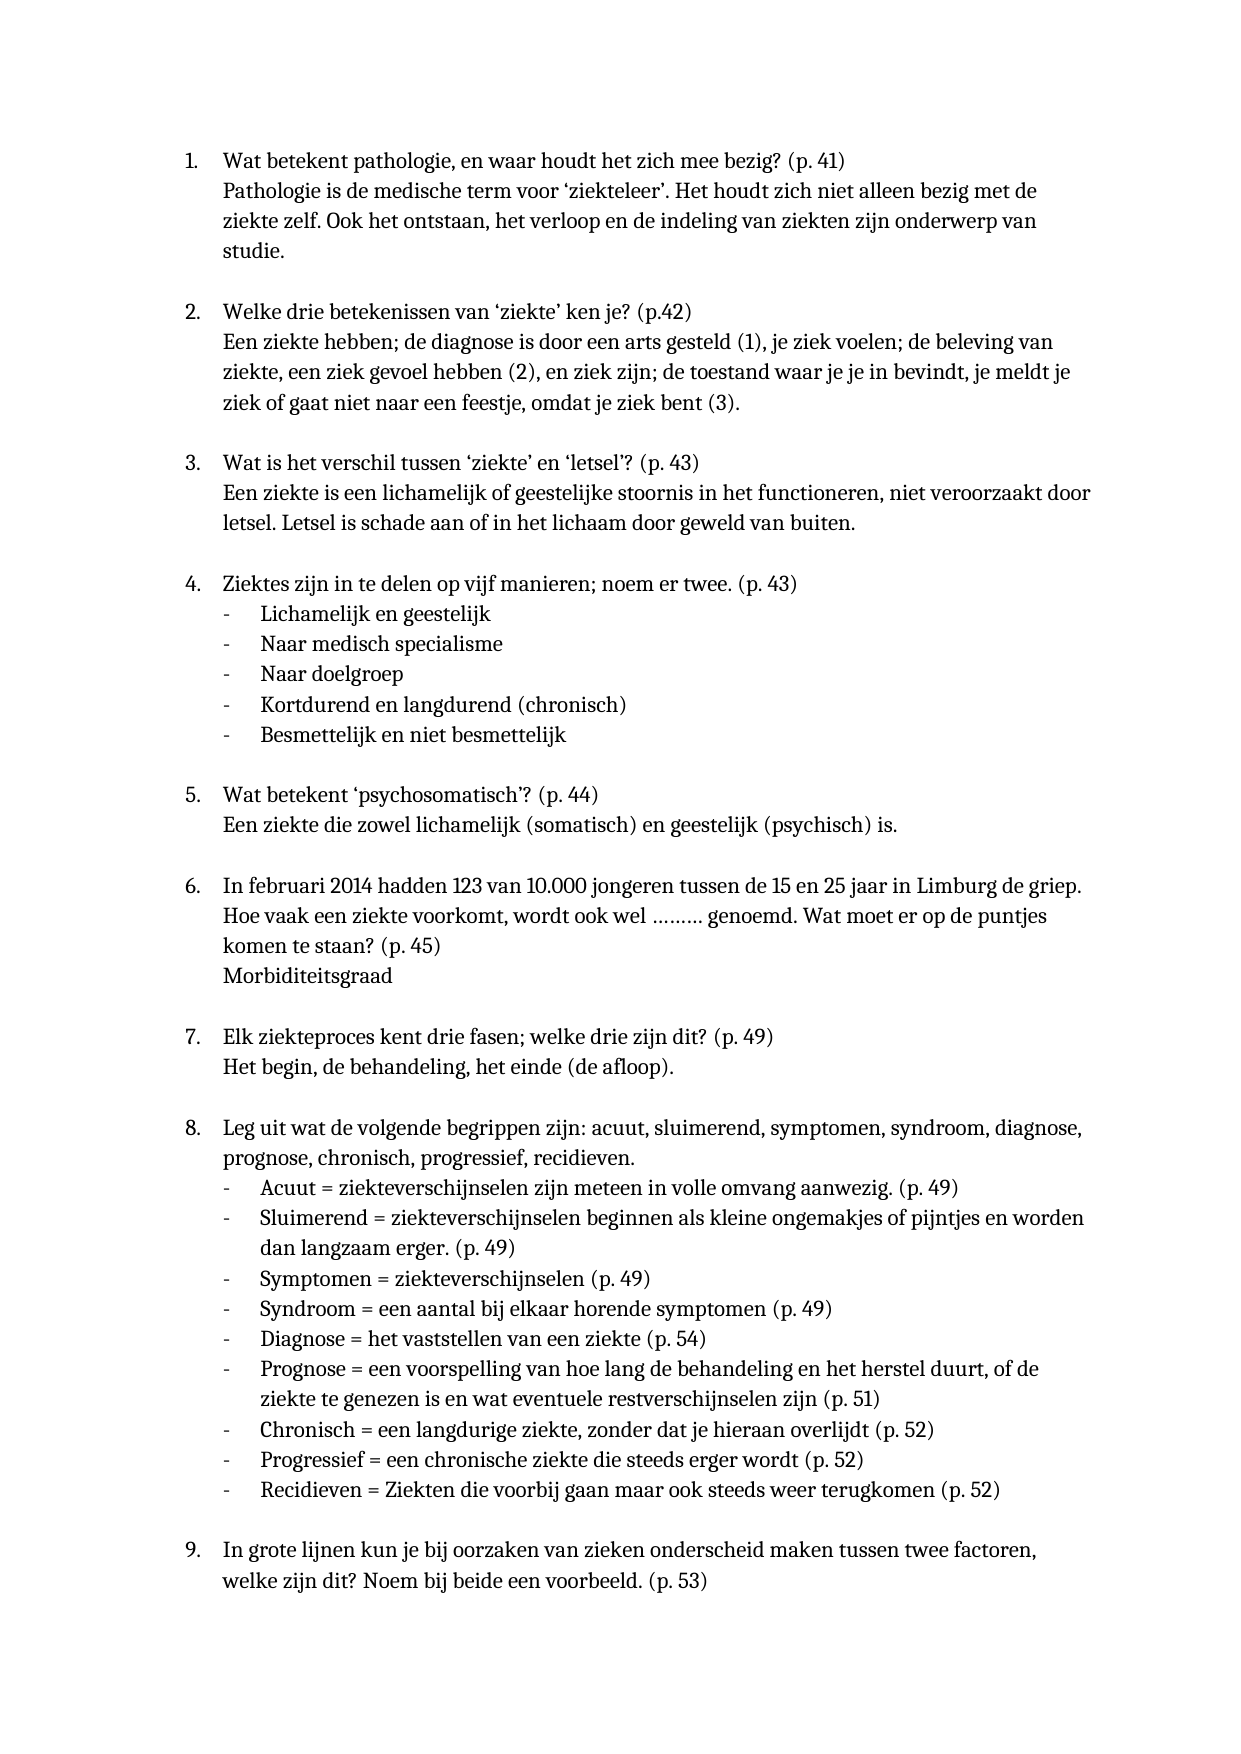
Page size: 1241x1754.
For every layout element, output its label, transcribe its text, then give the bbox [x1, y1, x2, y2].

list Chronisch = een langdurige ziekte, zonder dat je hieraan overlijdt (p. 52) [223, 1416, 1093, 1443]
list Welke drie betekenissen van ‘ziekte’ ken je? (p.42) [185, 299, 1093, 325]
text Pathologie is de medische term voor ‘ziekteleer’. Het houdt zich niet alleen bezig met de ziekte zelf. Ook het ontstaan, het verloop en de indeling van ziekten zijn onderwerp van studie. [223, 178, 1093, 264]
text Een ziekte die zowel lichamelijk (somatisch) en geestelijk (psychisch) is. [223, 812, 1093, 838]
text Een ziekte is een lichamelijk of geestelijke stoornis in het functioneren, niet veroorzaakt door letsel. Letsel is schade aan of in het lichaam door geweld van buiten. [223, 480, 1093, 536]
list Wat betekent pathologie, en waar houdt het zich mee bezig? (p. 41) [185, 148, 1093, 174]
list In februari 2014 hadden 123 van 10.000 jongeren tussen de 15 en 25 jaar in Limburg de griep. Hoe vaak een ziekte voorkomt, wordt ook wel ……… genoemd. Wat moet er op de puntjes komen te staan? (p. 45) [185, 873, 1093, 959]
list Lichamelijk en geestelijk [223, 601, 1093, 627]
list Progressief = een chronische ziekte die steeds erger wordt (p. 52) [223, 1447, 1093, 1473]
list Acuut = ziekteverschijnselen zijn meteen in volle omvang aanwezig. (p. 49) [223, 1175, 1093, 1201]
list Naar medisch specialisme [223, 631, 1093, 657]
list Leg uit wat de volgende begrippen zijn: acuut, sluimerend, symptomen, syndroom, diagnose, prognose, chronisch, progressief, recidieven. [185, 1114, 1093, 1171]
list Ziektes zijn in te delen op vijf manieren; noem er twee. (p. 43) [185, 571, 1093, 597]
text Een ziekte hebben; de diagnose is door een arts gesteld (1), je ziek voelen; de beleving van ziekte, een ziek gevoel hebben (2), en ziek zijn; de toestand waar je je in bevindt, je meldt je ziek of gaat niet naar een feestje, omdat je ziek bent (3). [223, 329, 1093, 416]
list Diagnose = het vaststellen van een ziekte (p. 54) [223, 1326, 1093, 1352]
list Elk ziekteproces kent drie fasen; welke drie zijn dit? (p. 49) [185, 1024, 1093, 1050]
text Morbiditeitsgraad [223, 963, 1093, 989]
list Kortdurend en langdurend (chronisch) [223, 691, 1093, 718]
list Symptomen = ziekteverschijnselen (p. 49) [223, 1265, 1093, 1292]
list Prognose = een voorspelling van hoe lang de behandeling en het herstel duurt, of de ziekte te genezen is en wat eventuele restverschijnselen zijn (p. 51) [223, 1356, 1093, 1412]
list Naar doelgroep [223, 661, 1093, 687]
list Syndroom = een aantal bij elkaar horende symptomen (p. 49) [223, 1296, 1093, 1322]
list Wat betekent ‘psychosomatisch’? (p. 44) [185, 782, 1093, 808]
list Besmettelijk en niet besmettelijk [223, 722, 1093, 748]
list In grote lijnen kun je bij oorzaken van zieken onderscheid maken tussen twee factoren, welke zijn dit? Noem bij beide een voorbeeld. (p. 53) [185, 1537, 1093, 1594]
text Het begin, de behandeling, het einde (de afloop). [223, 1054, 1093, 1080]
list Wat is het verschil tussen ‘ziekte’ en ‘letsel’? (p. 43) [185, 450, 1093, 476]
list Sluimerend = ziekteverschijnselen beginnen als kleine ongemakjes of pijntjes en worden dan langzaam erger. (p. 49) [223, 1205, 1093, 1261]
list Recidieven = Ziekten die voorbij gaan maar ook steeds weer terugkomen (p. 52) [223, 1477, 1093, 1503]
